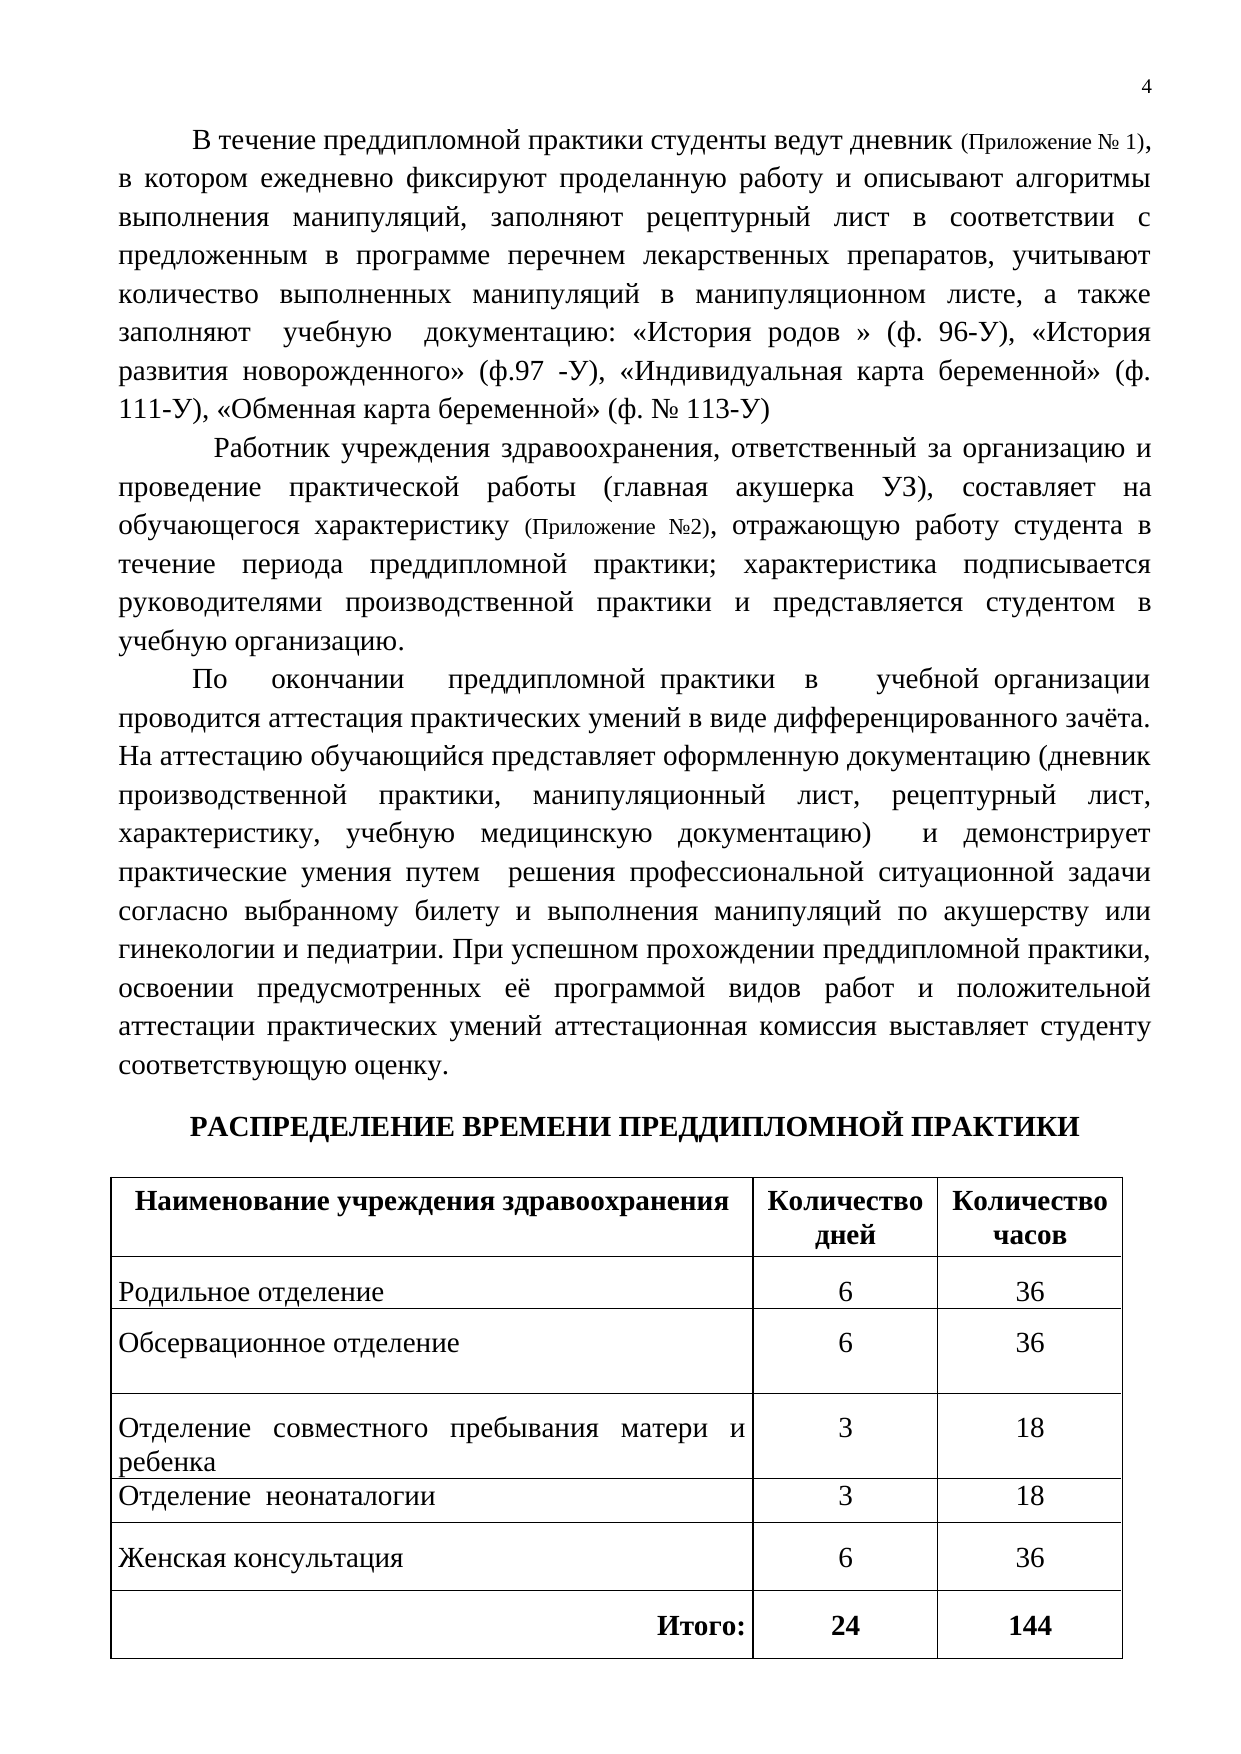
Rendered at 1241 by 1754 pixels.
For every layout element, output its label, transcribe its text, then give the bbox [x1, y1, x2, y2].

table_cell 36 [938, 1308, 1122, 1392]
table_cell 6 [754, 1523, 937, 1590]
text Работник учреждения здравоохранения, ответственный за организацию и проведение практической работы (главная акушерка УЗ), составляет на обучающегося характеристику (Приложение №2), отражающую работу студента в течение периода преддипломной практики; характеристика подписывается руководителями производственной практики и представляется студентом в учебную организацию. [118, 430, 1152, 656]
table_header Количество дней [754, 1178, 937, 1256]
table_cell 18 [938, 1478, 1122, 1522]
table_cell Итого: [112, 1591, 752, 1658]
table_header Количество часов [938, 1178, 1122, 1256]
table_header Наименование учреждения здравоохранения [112, 1178, 752, 1256]
table_cell Родильное отделение [112, 1257, 752, 1308]
table_cell Женская консультация [112, 1523, 752, 1590]
table_cell 144 [938, 1590, 1122, 1658]
table_cell 3 [754, 1479, 937, 1522]
table_cell Обсервационное отделение [112, 1309, 752, 1392]
text По окончании преддипломной практики в учебной организации проводится аттестация практических умений в виде дифференцированного зачёта. На аттестацию обучающийся представляет оформленную документацию (дневник производственной практики, манипуляционный лист, рецептурный лист, характеристику, учебную медицинскую документацию) и демонстрирует практические умения путем решения профессиональной ситуационной задачи согласно выбранному билету и выполнения манипуляций по акушерству или гинекологии и педиатрии. При успешном прохождении преддипломной практики, освоении предусмотренных её программой видов работ и положительной аттестации практических умений аттестационная комиссия выставляет студенту соответствующую оценку. [118, 661, 1152, 1080]
table_cell Отделение совместного пребывания матери и ребенка [112, 1394, 752, 1477]
table_cell 3 [754, 1394, 937, 1477]
text В течение преддипломной практики студенты ведут дневник (Приложение № 1), в котором ежедневно фиксируют проделанную работу и описывают алгоритмы выполнения манипуляций, заполняют рецептурный лист в соответствии с предложенным в программе перечнем лекарственных препаратов, учитывают количество выполненных манипуляций в манипуляционном листе, а также заполняют учебную документацию: «История родов » (ф. 96-У), «История развития новорожденного» (ф.97 -У), «Индивидуальная карта беременной» (ф. 111-У), «Обменная карта беременной» (ф. № 113-У) [118, 122, 1152, 425]
table_cell 18 [938, 1393, 1122, 1477]
table_cell Отделение неонаталогии [112, 1479, 752, 1522]
table_cell 6 [754, 1257, 937, 1308]
table_cell 36 [938, 1256, 1122, 1308]
table_cell 36 [938, 1522, 1122, 1590]
table_cell 6 [754, 1309, 937, 1392]
table_cell 24 [754, 1591, 937, 1658]
text РАСПРЕДЕЛЕНИЕ ВРЕМЕНИ ПРЕДДИПЛОМНОЙ ПРАКТИКИ [118, 1109, 1152, 1143]
